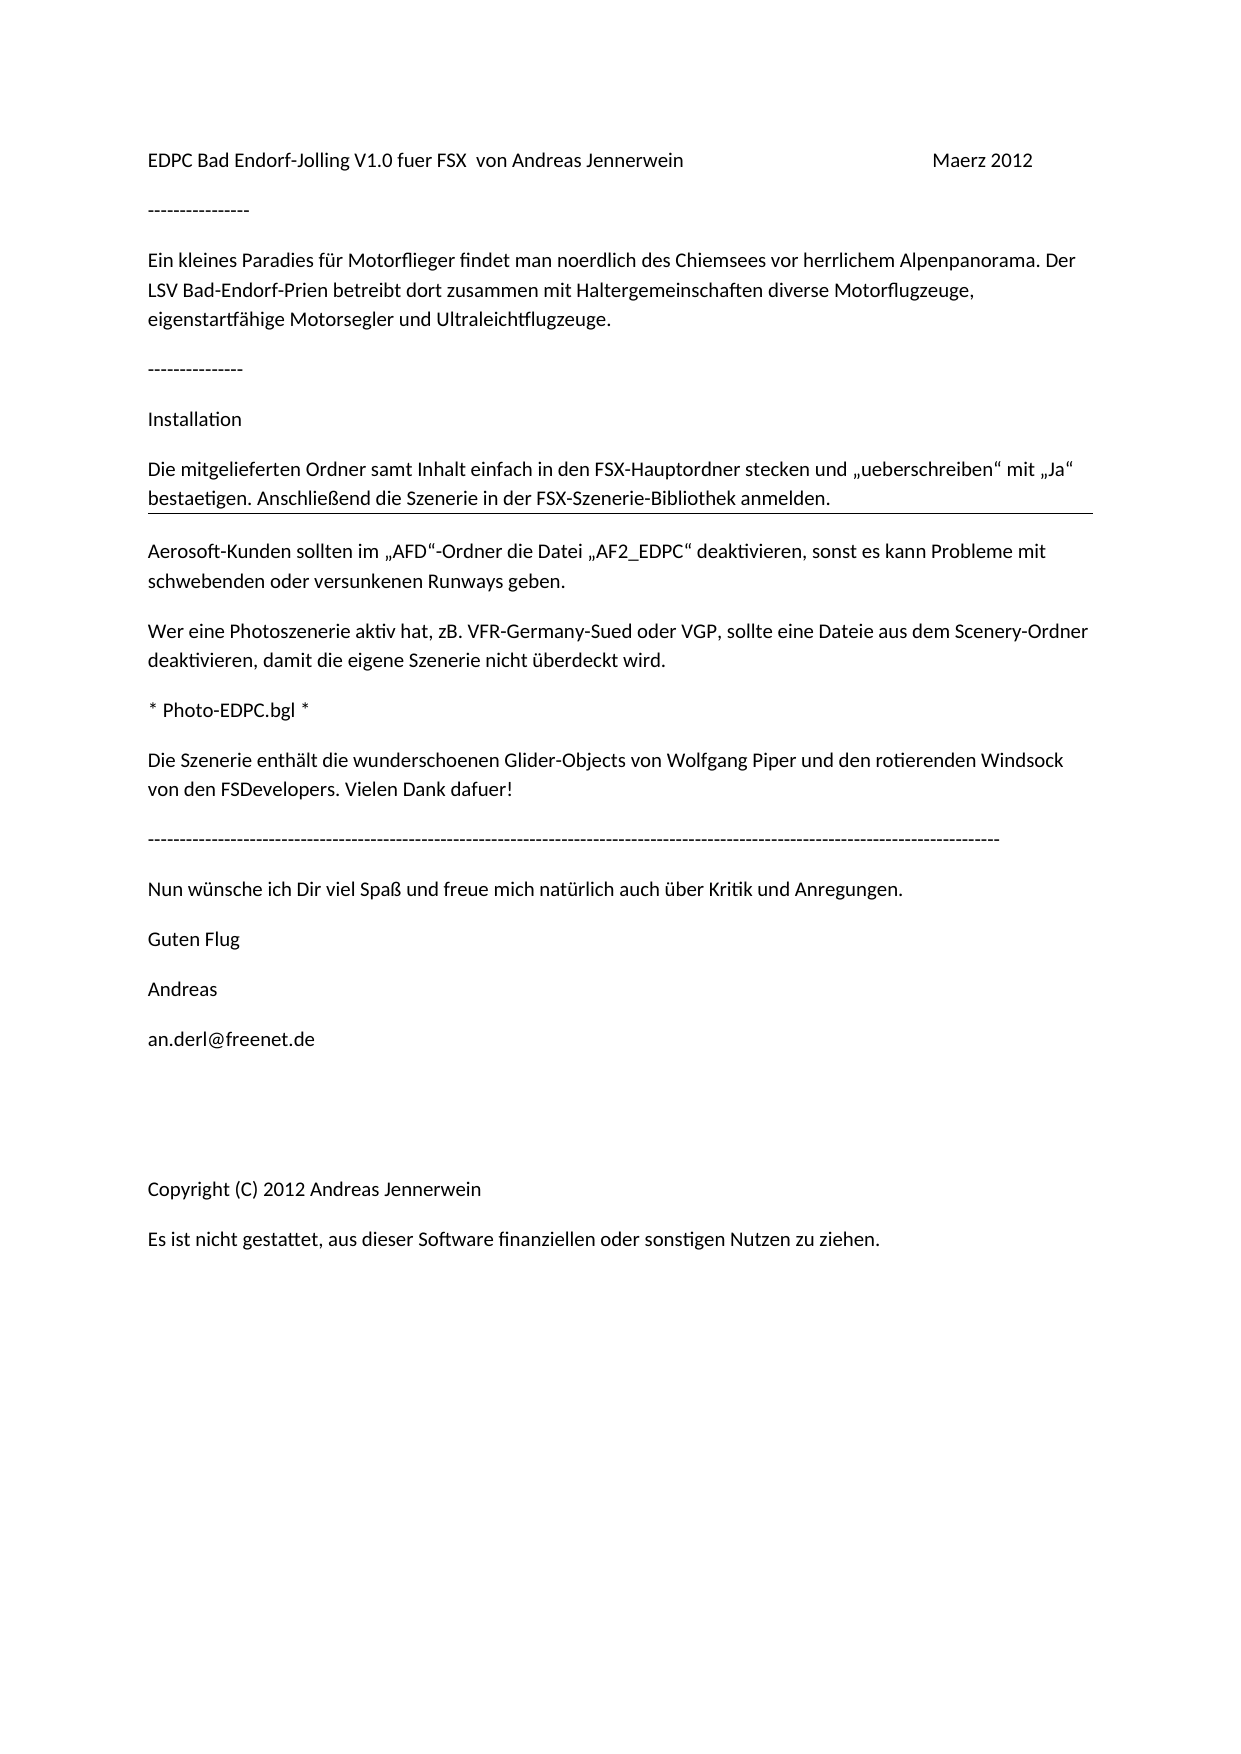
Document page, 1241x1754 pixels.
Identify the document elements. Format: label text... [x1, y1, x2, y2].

text -------------------------------------------------------------------------------------------------------------------------------------- [148, 826, 1093, 852]
text Aerosoft-Kunden sollten im „AFD“-Ordner die Datei „AF2_EDPC“ deaktivieren, sonst es kann Probleme mit schwebenden oder versunkenen Runways geben. [148, 539, 1093, 593]
text Die mitgelieferten Ordner samt Inhalt einfach in den FSX-Hauptordner stecken und „ueberschreiben“ mit „Ja“ bestaetigen. Anschließend die Szenerie in der FSX-Szenerie-Bibliothek anmelden. [148, 456, 1093, 513]
text Ein kleines Paradies für Motorflieger findet man noerdlich des Chiemsees vor herrlichem Alpenpanorama. Der LSV Bad-Endorf-Prien betreibt dort zusammen mit Haltergemeinschaften diverse Motorflugzeuge, eigenstartfähige Motorsegler und Ultraleichtflugzeuge. [148, 248, 1093, 331]
text Die Szenerie enthält die wunderschoenen Glider-Objects von Wolfgang Piper und den rotierenden Windsock von den FSDevelopers. Vielen Dank dafuer! [148, 747, 1093, 802]
text Installation [148, 406, 1093, 431]
text Nun wünsche ich Dir viel Spaß und freue mich natürlich auch über Kritik und Anregungen. [148, 876, 1093, 902]
text Copyright (C) 2012 Andreas Jennerwein [148, 1176, 1093, 1202]
text Andreas [148, 976, 1093, 1002]
text --------------- [148, 356, 1093, 381]
text Guten Flug [148, 926, 1093, 952]
text * Photo-EDPC.bgl * [148, 697, 1093, 722]
text Es ist nicht gestattet, aus dieser Software finanziellen oder sonstigen Nutzen zu ziehen. [148, 1226, 1093, 1252]
text Wer eine Photoszenerie aktiv hat, zB. VFR-Germany-Sued oder VGP, sollte eine Dateie aus dem Scenery-Ordner deaktivieren, damit die eigene Szenerie nicht überdeckt wird. [148, 618, 1093, 672]
text an.derl@freenet.de [148, 1026, 1093, 1052]
text EDPC Bad Endorf-Jolling V1.0 fuer FSX von Andreas Jennerwein Maerz 2012 [148, 148, 1093, 173]
text ---------------- [148, 198, 1093, 223]
